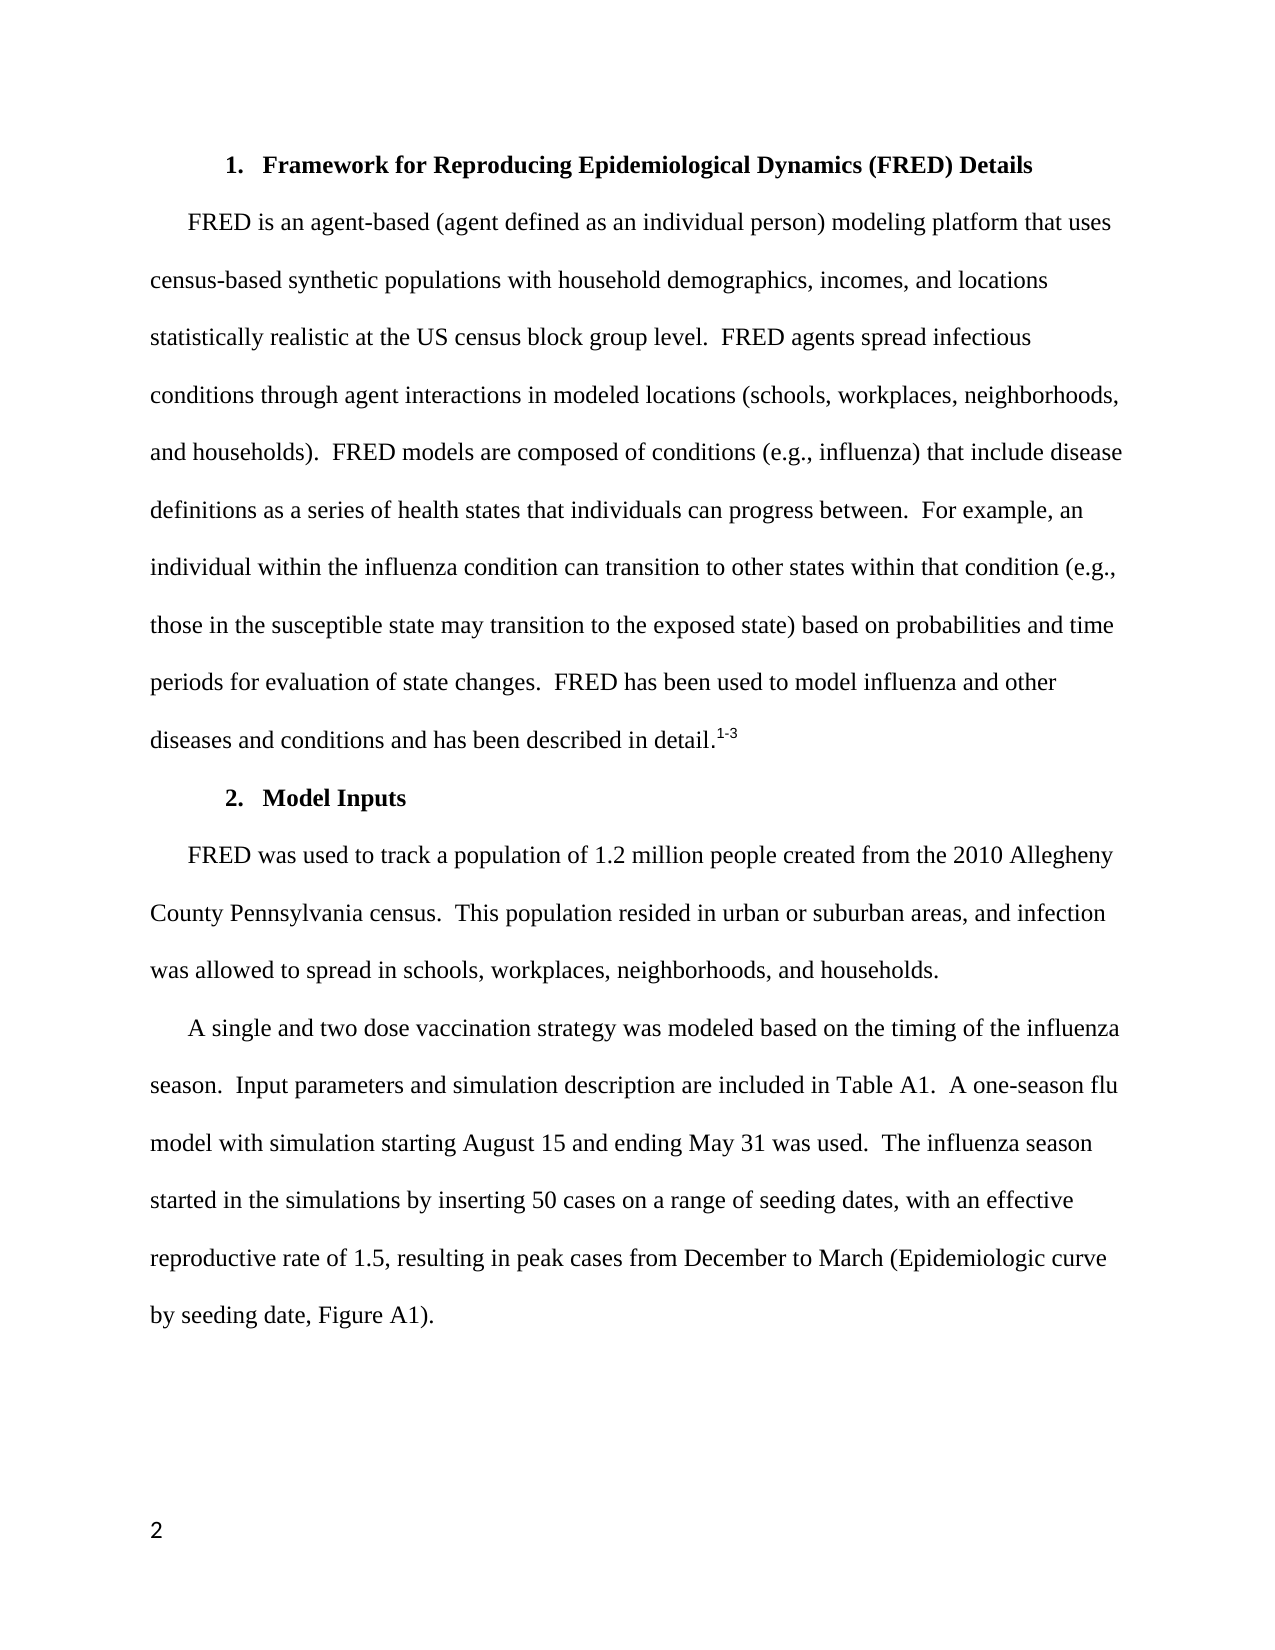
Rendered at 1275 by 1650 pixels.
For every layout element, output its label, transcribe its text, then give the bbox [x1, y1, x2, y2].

text FRED is an agent-based (agent defined as an individual person) modeling platform that uses census-based synthetic populations with household demographics, incomes, and locations statistically realistic at the US census block group level. FRED agents spread infectious conditions through agent interactions in modeled locations (schools, workplaces, neighborhoods, and households). FRED models are composed of conditions (e.g., influenza) that include disease definitions as a series of health states that individuals can progress between. For example, an individual within the influenza condition can transition to other states within that condition (e.g., those in the susceptible state may transition to the exposed state) based on probabilities and time periods for evaluation of state changes. FRED has been used to model influenza and other diseases and conditions and has been described in detail.1-3 [150, 207, 1125, 754]
text FRED was used to track a population of 1.2 million people created from the 2010 Allegheny County Pennsylvania census. This population resided in urban or suburban areas, and infection was allowed to spread in schools, workplaces, neighborhoods, and households. [150, 840, 1125, 984]
text A single and two dose vaccination strategy was modeled based on the timing of the influenza season. Input parameters and simulation description are included in Table A1. A one-season flu model with simulation starting August 15 and ending May 31 was used. The influenza season started in the simulations by inserting 50 cases on a range of seeding dates, with an effective reproductive rate of 1.5, resulting in peak cases from December to March (Epidemiologic curve by seeding date, Figure A1). [150, 1013, 1125, 1329]
list Framework for Reproducing Epidemiological Dynamics (FRED) Details [225, 150, 1125, 179]
list Model Inputs [225, 783, 1125, 811]
